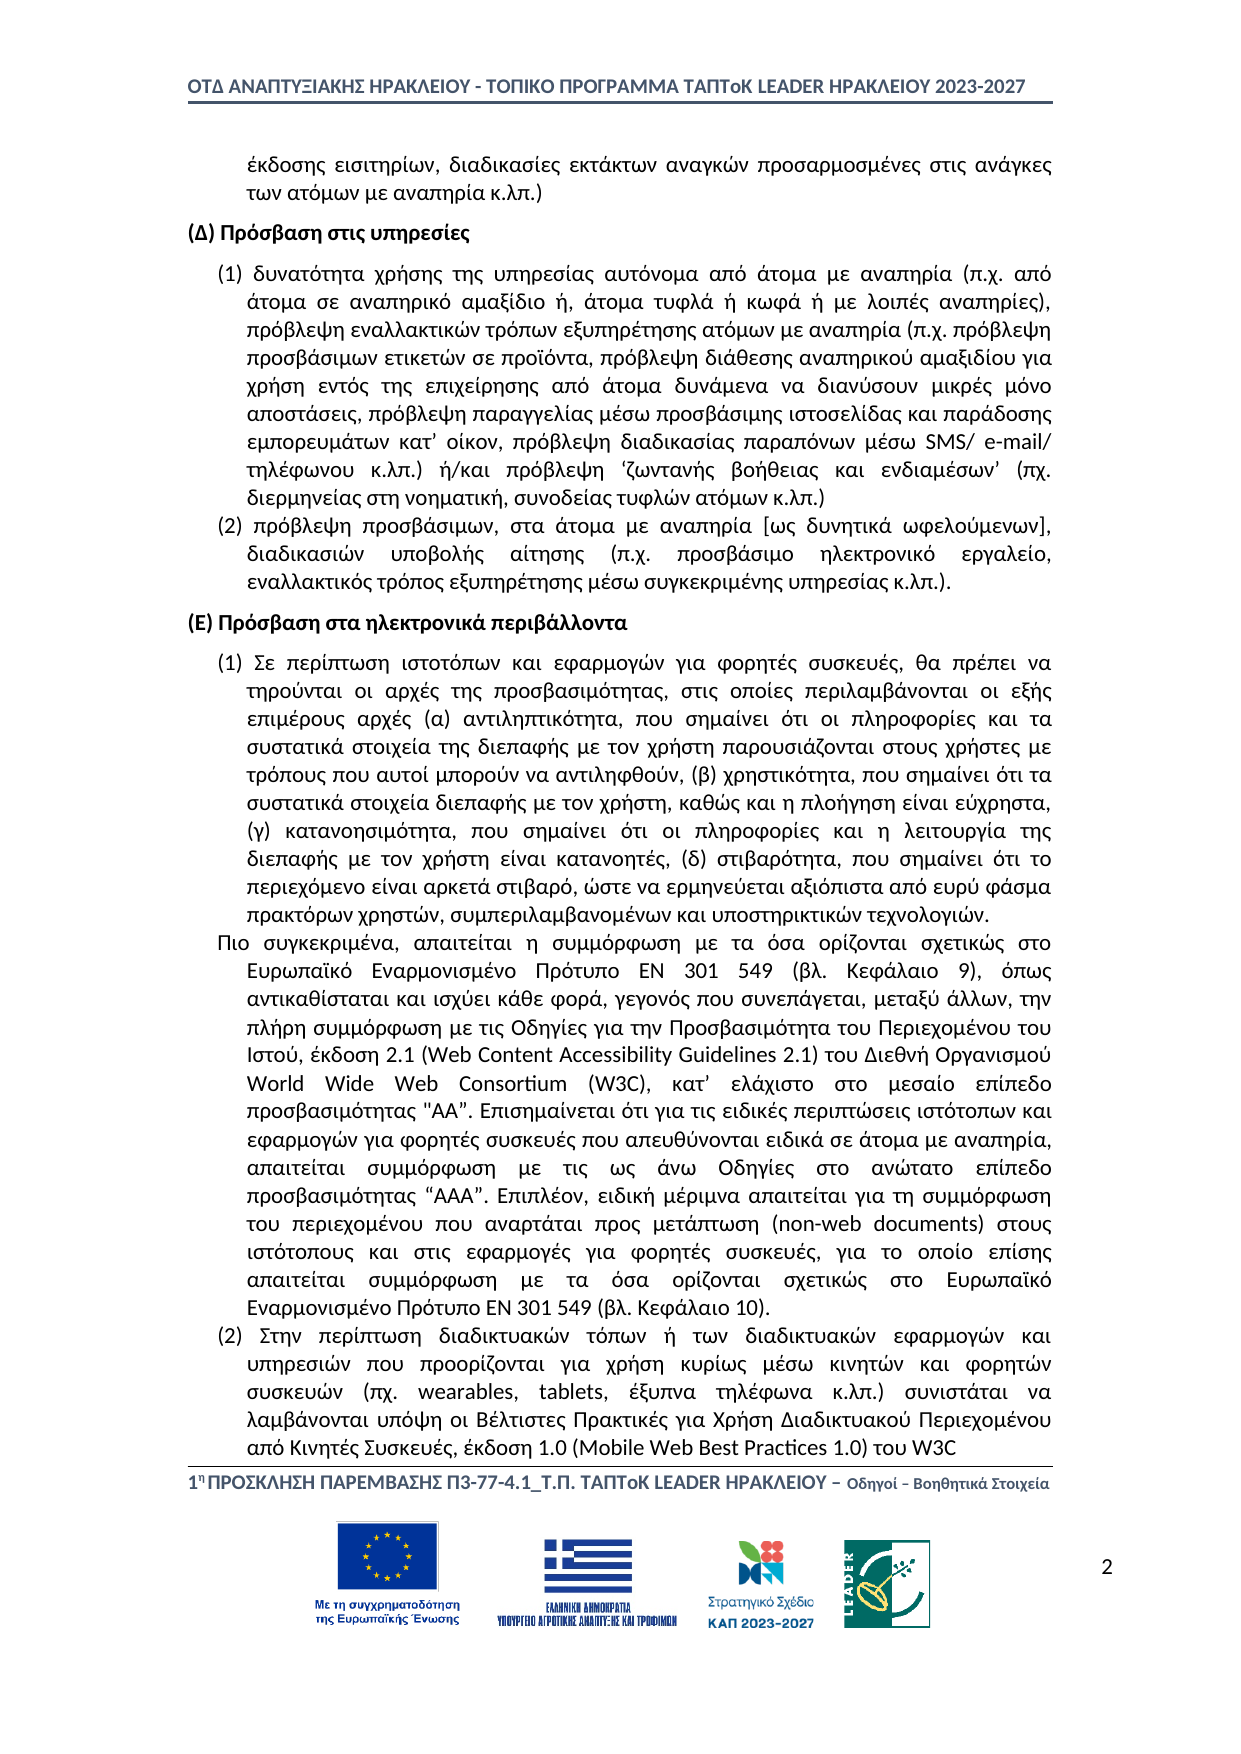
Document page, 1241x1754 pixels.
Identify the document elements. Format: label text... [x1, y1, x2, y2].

text (Δ) Πρόσβαση στις υπηρεσίες [187, 218, 1053, 247]
text (2) πρόβλεψη προσβάσιμων, στα άτομα με αναπηρία [ως δυνητικά ωφελούμενων], διαδικασιών υποβολής αίτησης (π.χ. προσβάσιμο ηλεκτρονικό εργαλείο, εναλλακτικός τρόπος εξυπηρέτησης μέσω συγκεκριμένης υπηρεσίας κ.λπ.). [217, 511, 1053, 595]
text (Ε) Πρόσβαση στα ηλεκτρονικά περιβάλλοντα [187, 608, 1053, 636]
text (1) Σε περίπτωση ιστοτόπων και εφαρμογών για φορητές συσκευές, θα πρέπει να τηρούνται οι αρχές της προσβασιμότητας, στις οποίες περιλαμβάνονται οι εξής επιμέρους αρχές (α) αντιληπτικότητα, που σημαίνει ότι οι πληροφορίες και τα συστατικά στοιχεία της διεπαφής με τον χρήστη παρουσιάζονται στους χρήστες με τρόπους που αυτοί μπορούν να αντιληφθούν, (β) χρηστικότητα, που σημαίνει ότι τα συστατικά στοιχεία διεπαφής με τον χρήστη, καθώς και η πλοήγηση είναι εύχρηστα, (γ) κατανοησιμότητα, που σημαίνει ότι οι πληροφορίες και η λειτουργία της διεπαφής με τον χρήστη είναι κατανοητές, (δ) στιβαρότητα, που σημαίνει ότι το περιεχόμενο είναι αρκετά στιβαρό, ώστε να ερμηνεύεται αξιόπιστα από ευρύ φάσμα πρακτόρων χρηστών, συμπεριλαμβανομένων και υποστηρικτικών τεχνολογιών. [217, 648, 1053, 928]
text (2) Στην περίπτωση διαδικτυακών τόπων ή των διαδικτυακών εφαρμογών και υπηρεσιών που προορίζονται για χρήση κυρίως μέσω κινητών και φορητών συσκευών (πχ. wearables, tablets, έξυπνα τηλέφωνα κ.λπ.) συνιστάται να λαμβάνονται υπόψη οι Βέλτιστες Πρακτικές για Χρήση Διαδικτυακού Περιεχομένου από Κινητές Συσκευές, έκδοση 1.0 (Mobile Web Best Practices 1.0) του W3C [217, 1321, 1053, 1461]
text Πιο συγκεκριμένα, απαιτείται η συμμόρφωση με τα όσα ορίζονται σχετικώς στο Ευρωπαϊκό Εναρμονισμένο Πρότυπο EN 301 549 (βλ. Κεφάλαιο 9), όπως αντικαθίσταται και ισχύει κάθε φορά, γεγονός που συνεπάγεται, μεταξύ άλλων, την πλήρη συμμόρφωση με τις Οδηγίες για την Προσβασιμότητα του Περιεχομένου του Ιστού, έκδοση 2.1 (Web Content Accessibility Guidelines 2.1) του Διεθνή Οργανισμού World Wide Web Consortium (W3C), κατ’ ελάχιστο στο μεσαίο επίπεδο προσβασιμότητας "ΑΑ”. Επισημαίνεται ότι για τις ειδικές περιπτώσεις ιστότοπων και εφαρμογών για φορητές συσκευές που απευθύνονται ειδικά σε άτομα με αναπηρία, απαιτείται συμμόρφωση με τις ως άνω Οδηγίες στο ανώτατο επίπεδο προσβασιμότητας “ΑΑΑ”. Επιπλέον, ειδική μέριμνα απαιτείται για τη συμμόρφωση του περιεχομένου που αναρτάται προς μετάπτωση (non-web documents) στους ιστότοπους και στις εφαρμογές για φορητές συσκευές, για το οποίο επίσης απαιτείται συμμόρφωση με τα όσα ορίζονται σχετικώς στο Ευρωπαϊκό Εναρμονισμένο Πρότυπο EN 301 549 (βλ. Κεφάλαιο 10). [217, 928, 1053, 1321]
picture [708, 1541, 814, 1628]
picture [495, 1537, 678, 1628]
text (1) δυνατότητα χρήσης της υπηρεσίας αυτόνομα από άτομα με αναπηρία (π.χ. από άτομα σε αναπηρικό αμαξίδιο ή, άτομα τυφλά ή κωφά ή με λοιπές αναπηρίες), πρόβλεψη εναλλακτικών τρόπων εξυπηρέτησης ατόμων με αναπηρία (π.χ. πρόβλεψη προσβάσιμων ετικετών σε προϊόντα, πρόβλεψη διάθεσης αναπηρικού αμαξιδίου για χρήση εντός της επιχείρησης από άτομα δυνάμενα να διανύσουν μικρές μόνο αποστάσεις, πρόβλεψη παραγγελίας μέσω προσβάσιμης ιστοσελίδας και παράδοσης εμπορευμάτων κατ’ οίκον, πρόβλεψη διαδικασίας παραπόνων μέσω SMS/ e-mail/ τηλέφωνου κ.λπ.) ή/και πρόβλεψη ‘ζωντανής βοήθειας και ενδιαμέσων’ (πχ. διερμηνείας στη νοηματική, συνοδείας τυφλών ατόμων κ.λπ.) [217, 259, 1053, 511]
picture [310, 1519, 465, 1628]
picture [844, 1540, 931, 1628]
